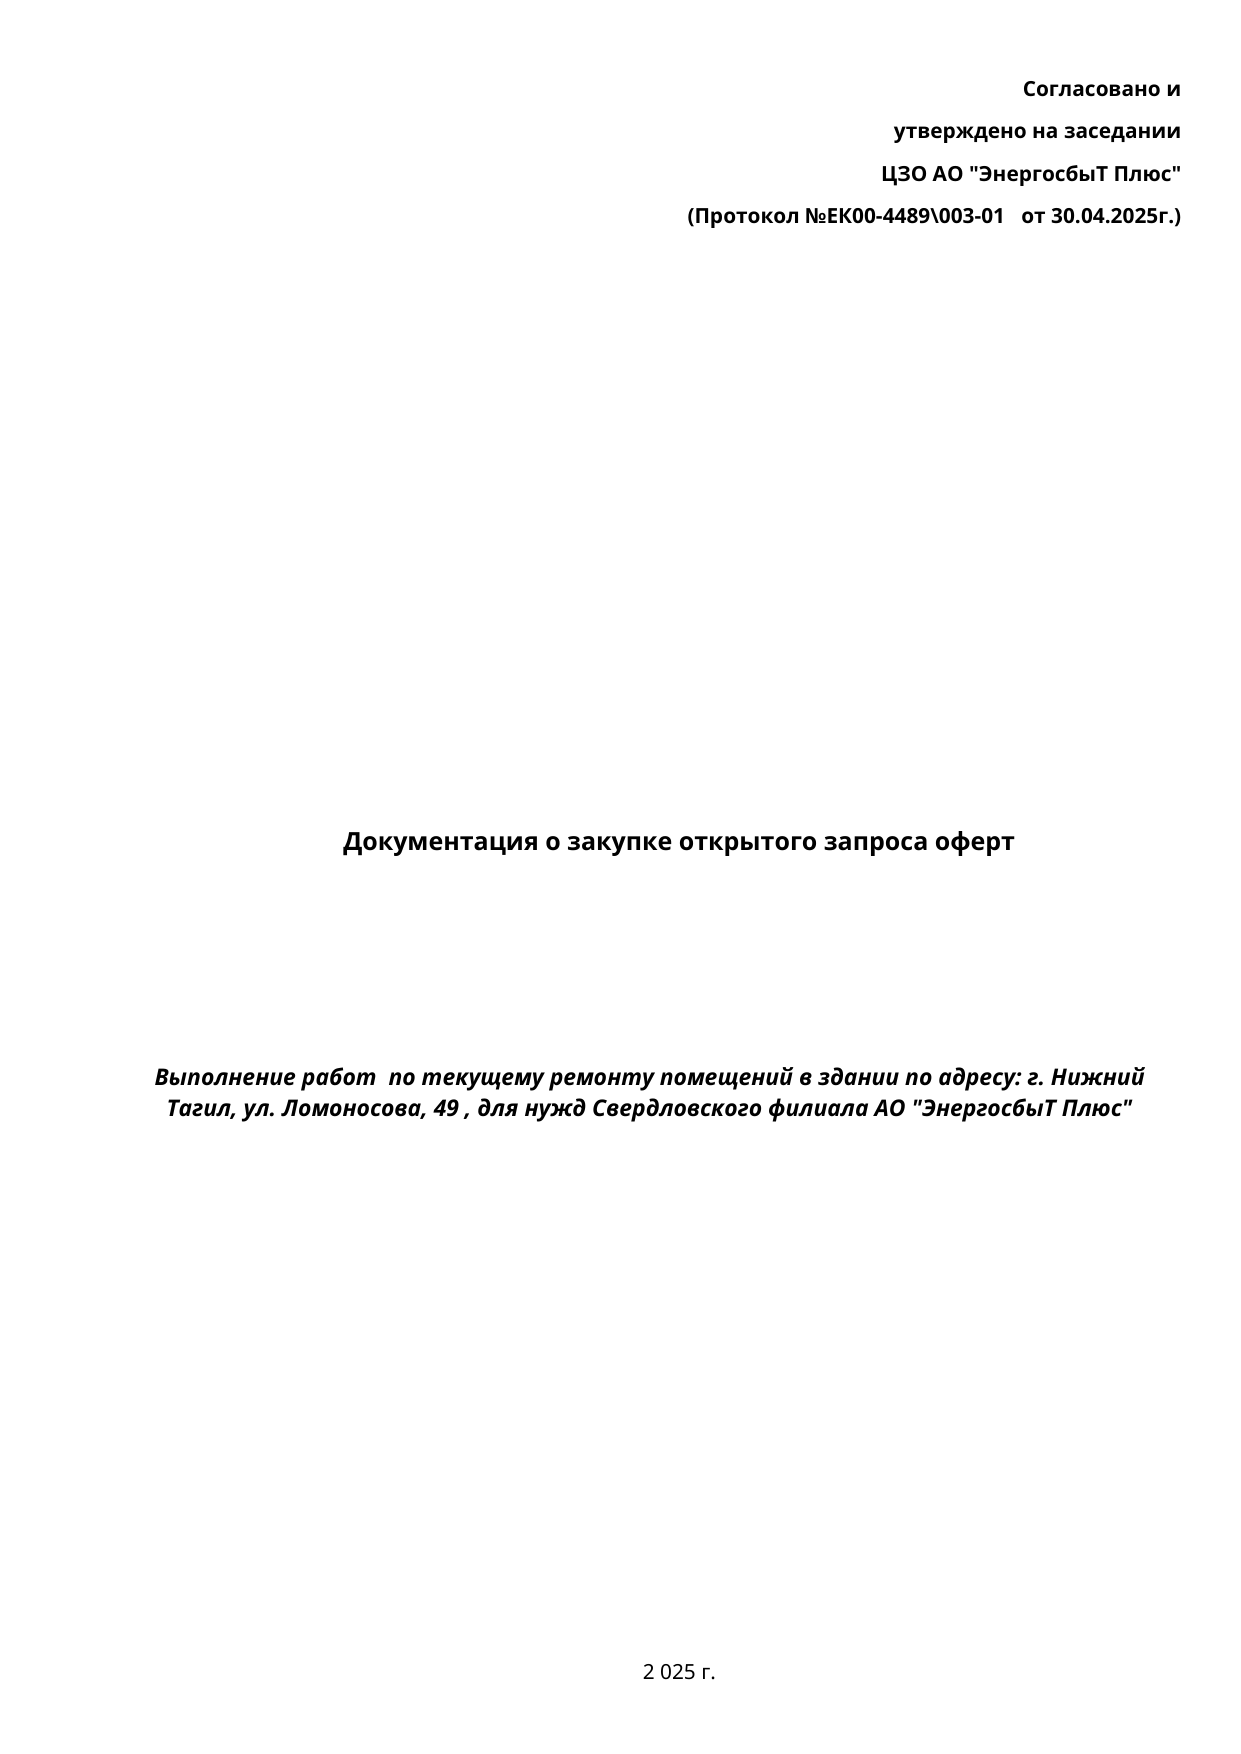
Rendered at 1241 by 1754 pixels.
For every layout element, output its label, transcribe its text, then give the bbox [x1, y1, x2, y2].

text (Протокол №ЕК00-4489\003-01 от 30.04.2025г.) [474, 202, 1181, 230]
text утверждено на заседании [474, 116, 1181, 145]
text Выполнение работ по текущему ремонту помещений в здании по адресу: г. Нижний Тагил, ул. Ломоносова, 49 , для нужд Свердловского филиала АО "ЭнергосбыТ Плюс" [118, 1061, 1181, 1123]
text Согласовано и [474, 74, 1181, 102]
text ЦЗО АО "ЭнергосбыТ Плюс" [474, 159, 1181, 187]
text Документация о закупке открытого запроса оферт [118, 823, 1181, 857]
text 2 025 г. [118, 1657, 1181, 1685]
